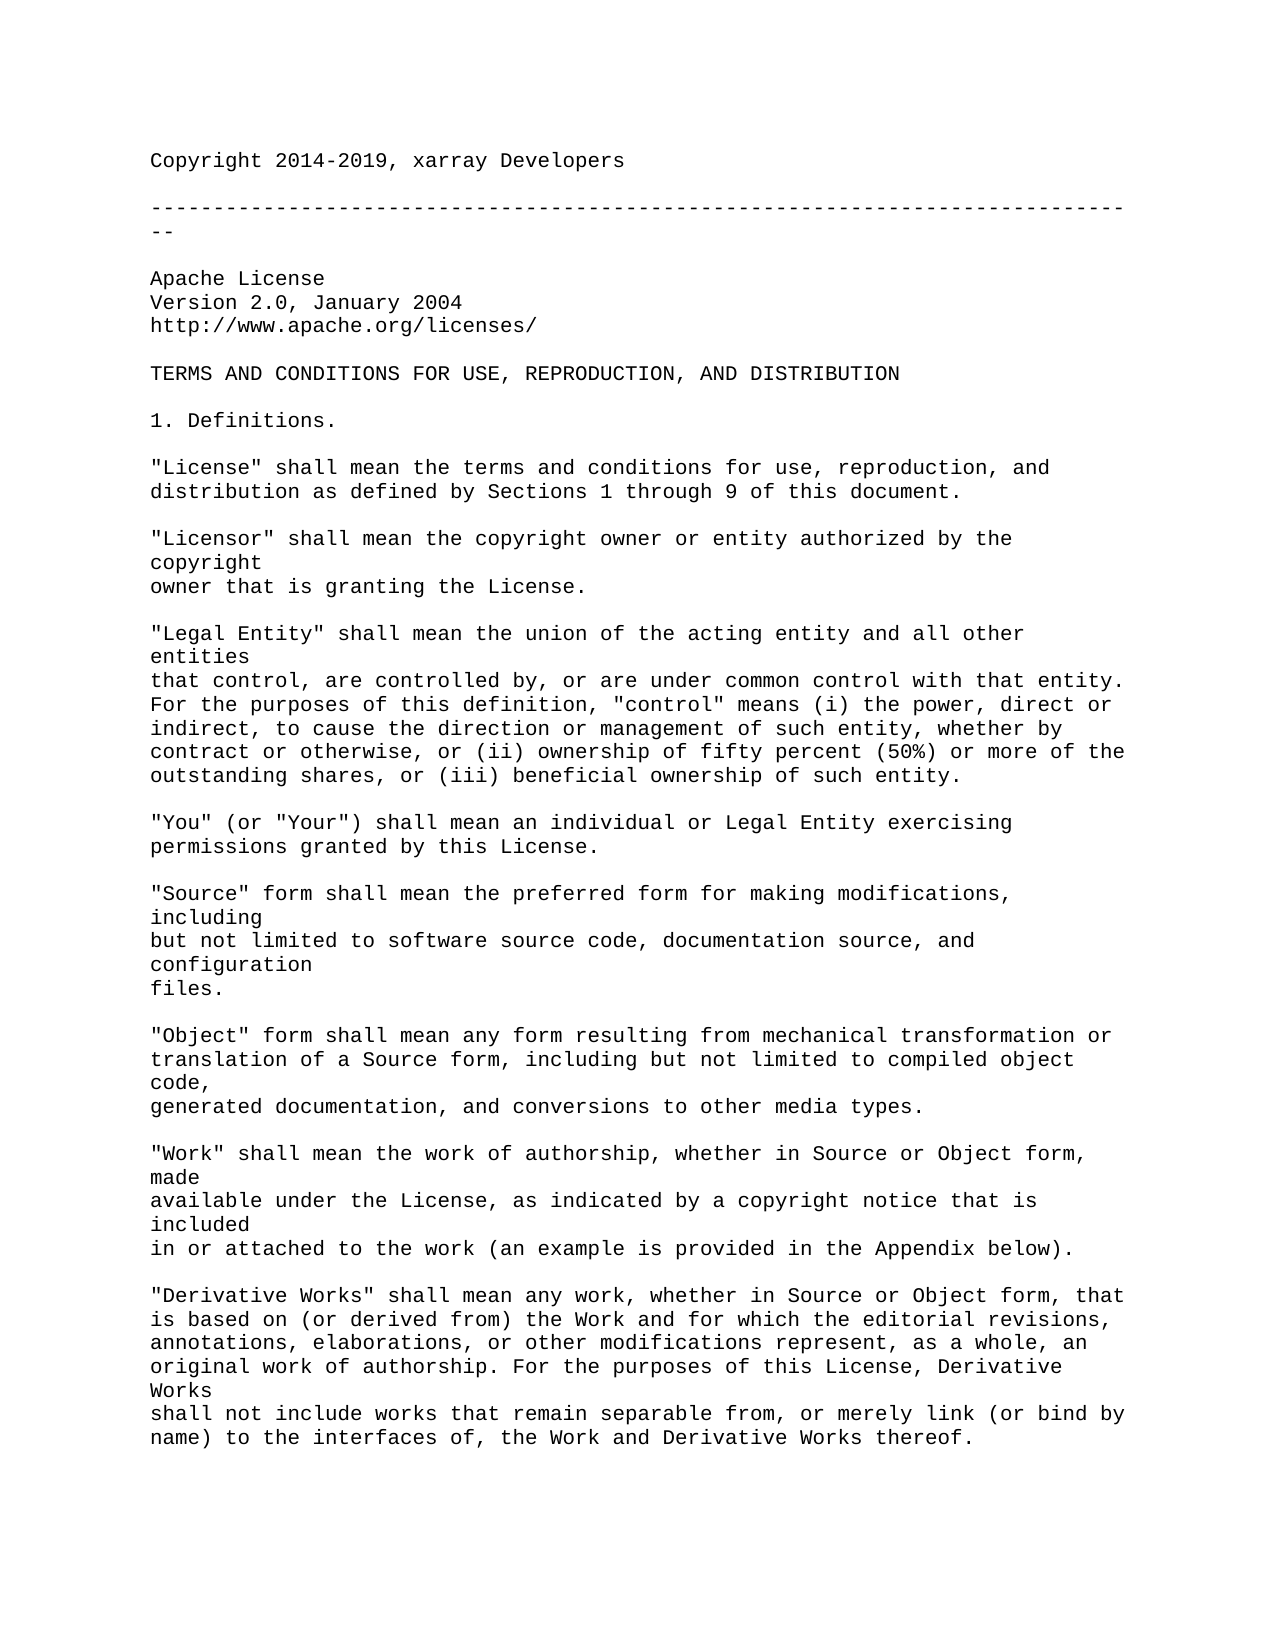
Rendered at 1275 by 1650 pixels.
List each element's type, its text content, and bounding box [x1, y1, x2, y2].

text "Derivative Works" shall mean any work, whether in Source or Object form, that [150, 1285, 1125, 1309]
text Version 2.0, January 2004 [150, 292, 1125, 316]
text available under the License, as indicated by a copyright notice that is included [150, 1190, 1125, 1238]
text -------------------------------------------------------------------------------- [150, 197, 1125, 244]
text "Object" form shall mean any form resulting from mechanical transformation or [150, 1025, 1125, 1048]
text distribution as defined by Sections 1 through 9 of this document. [150, 481, 1125, 505]
text "License" shall mean the terms and conditions for use, reproduction, and [150, 457, 1125, 481]
text contract or otherwise, or (ii) ownership of fifty percent (50%) or more of the [150, 741, 1125, 765]
text in or attached to the work (an example is provided in the Appendix below). [150, 1238, 1125, 1261]
text that control, are controlled by, or are under common control with that entity. [150, 670, 1125, 694]
text Apache License [150, 268, 1125, 292]
text generated documentation, and conversions to other media types. [150, 1096, 1125, 1119]
text permissions granted by this License. [150, 836, 1125, 859]
text "You" (or "Your") shall mean an individual or Legal Entity exercising [150, 812, 1125, 836]
text files. [150, 978, 1125, 1001]
text "Licensor" shall mean the copyright owner or entity authorized by the copyright [150, 528, 1125, 576]
text original work of authorship. For the purposes of this License, Derivative Works [150, 1356, 1125, 1403]
text but not limited to software source code, documentation source, and configuration [150, 930, 1125, 978]
text 1. Definitions. [150, 410, 1125, 434]
text "Work" shall mean the work of authorship, whether in Source or Object form, made [150, 1143, 1125, 1190]
text translation of a Source form, including but not limited to compiled object code, [150, 1048, 1125, 1096]
text indirect, to cause the direction or management of such entity, whether by [150, 717, 1125, 741]
text "Source" form shall mean the preferred form for making modifications, including [150, 883, 1125, 930]
text owner that is granting the License. [150, 576, 1125, 599]
text is based on (or derived from) the Work and for which the editorial revisions, [150, 1309, 1125, 1332]
text "Legal Entity" shall mean the union of the acting entity and all other entities [150, 623, 1125, 670]
text annotations, elaborations, or other modifications represent, as a whole, an [150, 1332, 1125, 1356]
text outstanding shares, or (iii) beneficial ownership of such entity. [150, 765, 1125, 788]
text http://www.apache.org/licenses/ [150, 316, 1125, 339]
text name) to the interfaces of, the Work and Derivative Works thereof. [150, 1427, 1125, 1451]
text shall not include works that remain separable from, or merely link (or bind by [150, 1403, 1125, 1427]
text TERMS AND CONDITIONS FOR USE, REPRODUCTION, AND DISTRIBUTION [150, 363, 1125, 386]
text Copyright 2014-2019, xarray Developers [150, 150, 1125, 174]
text For the purposes of this definition, "control" means (i) the power, direct or [150, 694, 1125, 717]
